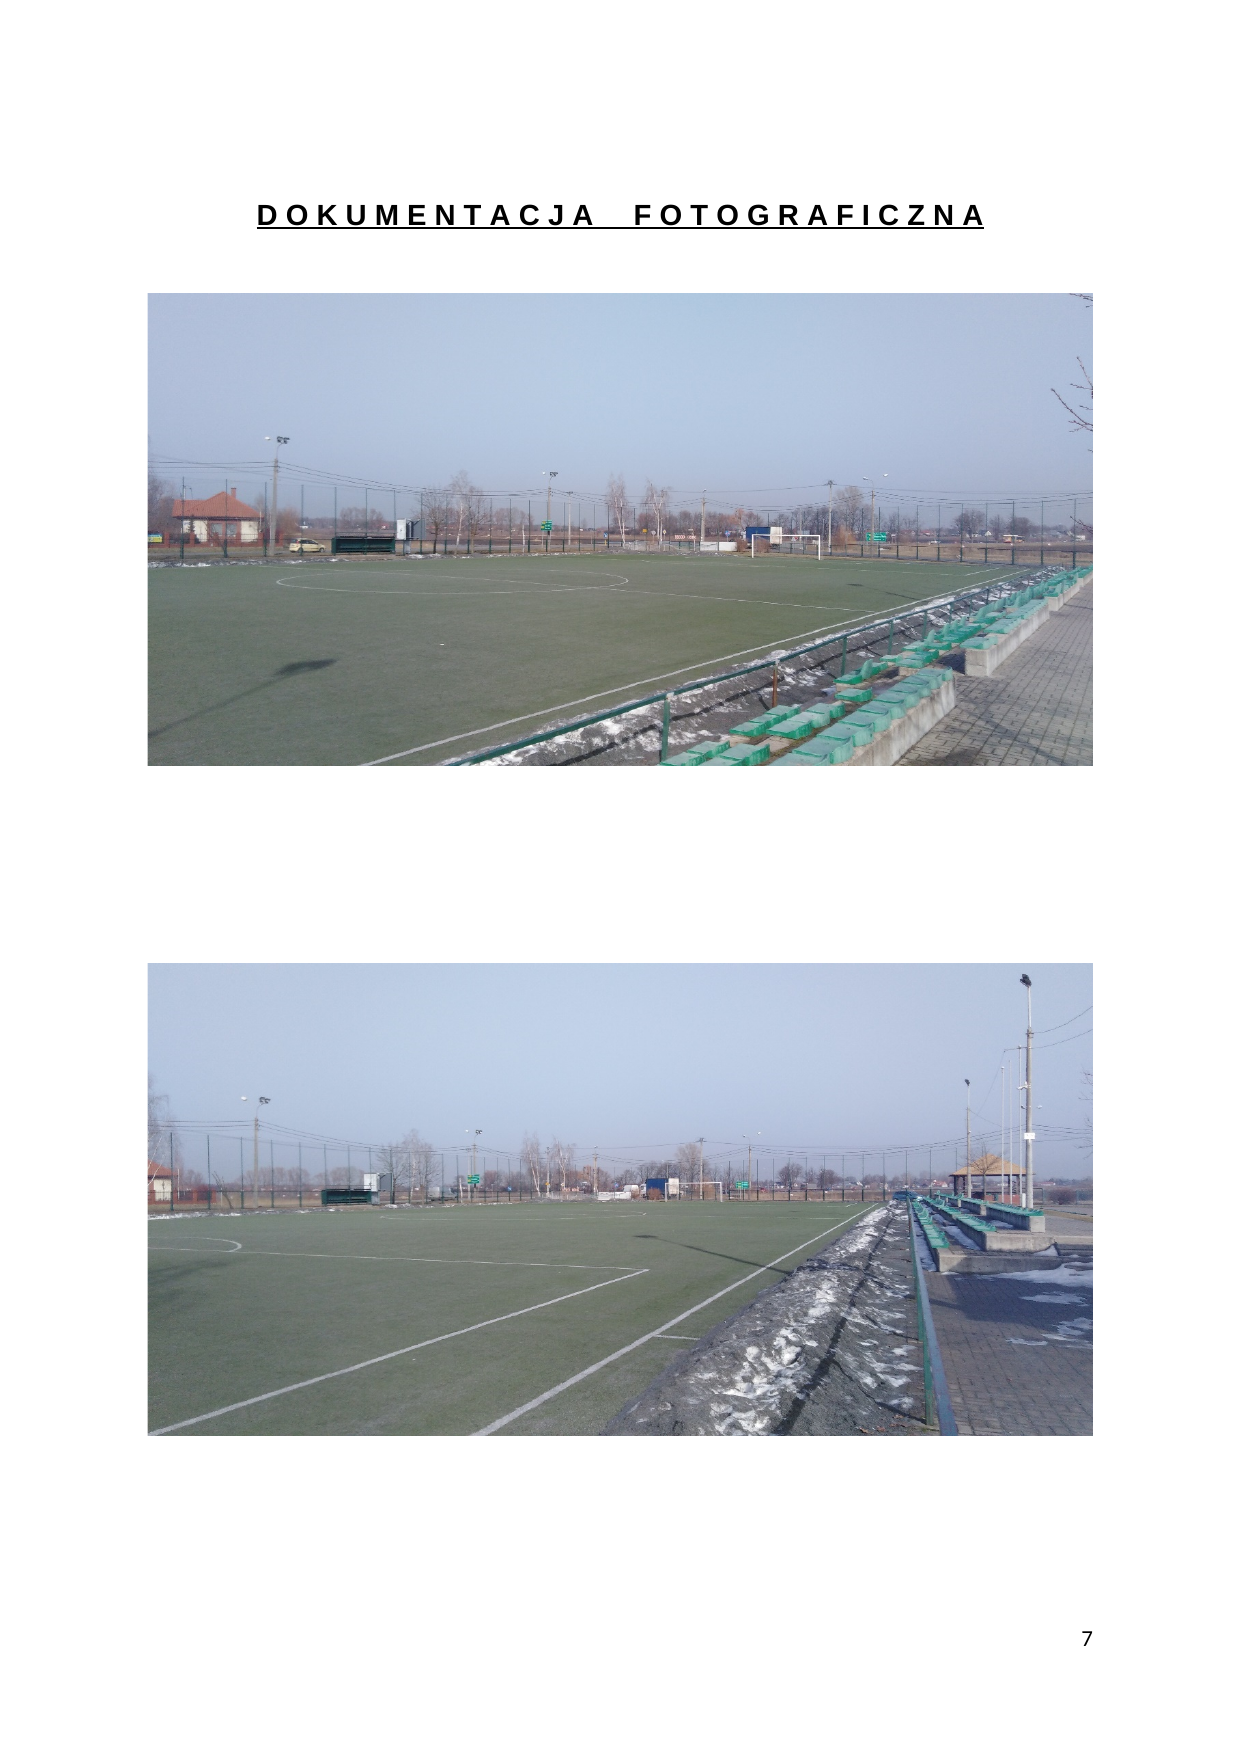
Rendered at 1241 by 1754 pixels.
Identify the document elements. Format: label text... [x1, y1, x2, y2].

picture [147, 293, 1093, 766]
text D O K U M E N T A C J A F O T O G R A F I C Z N A [148, 198, 1093, 231]
picture [147, 963, 1093, 1436]
